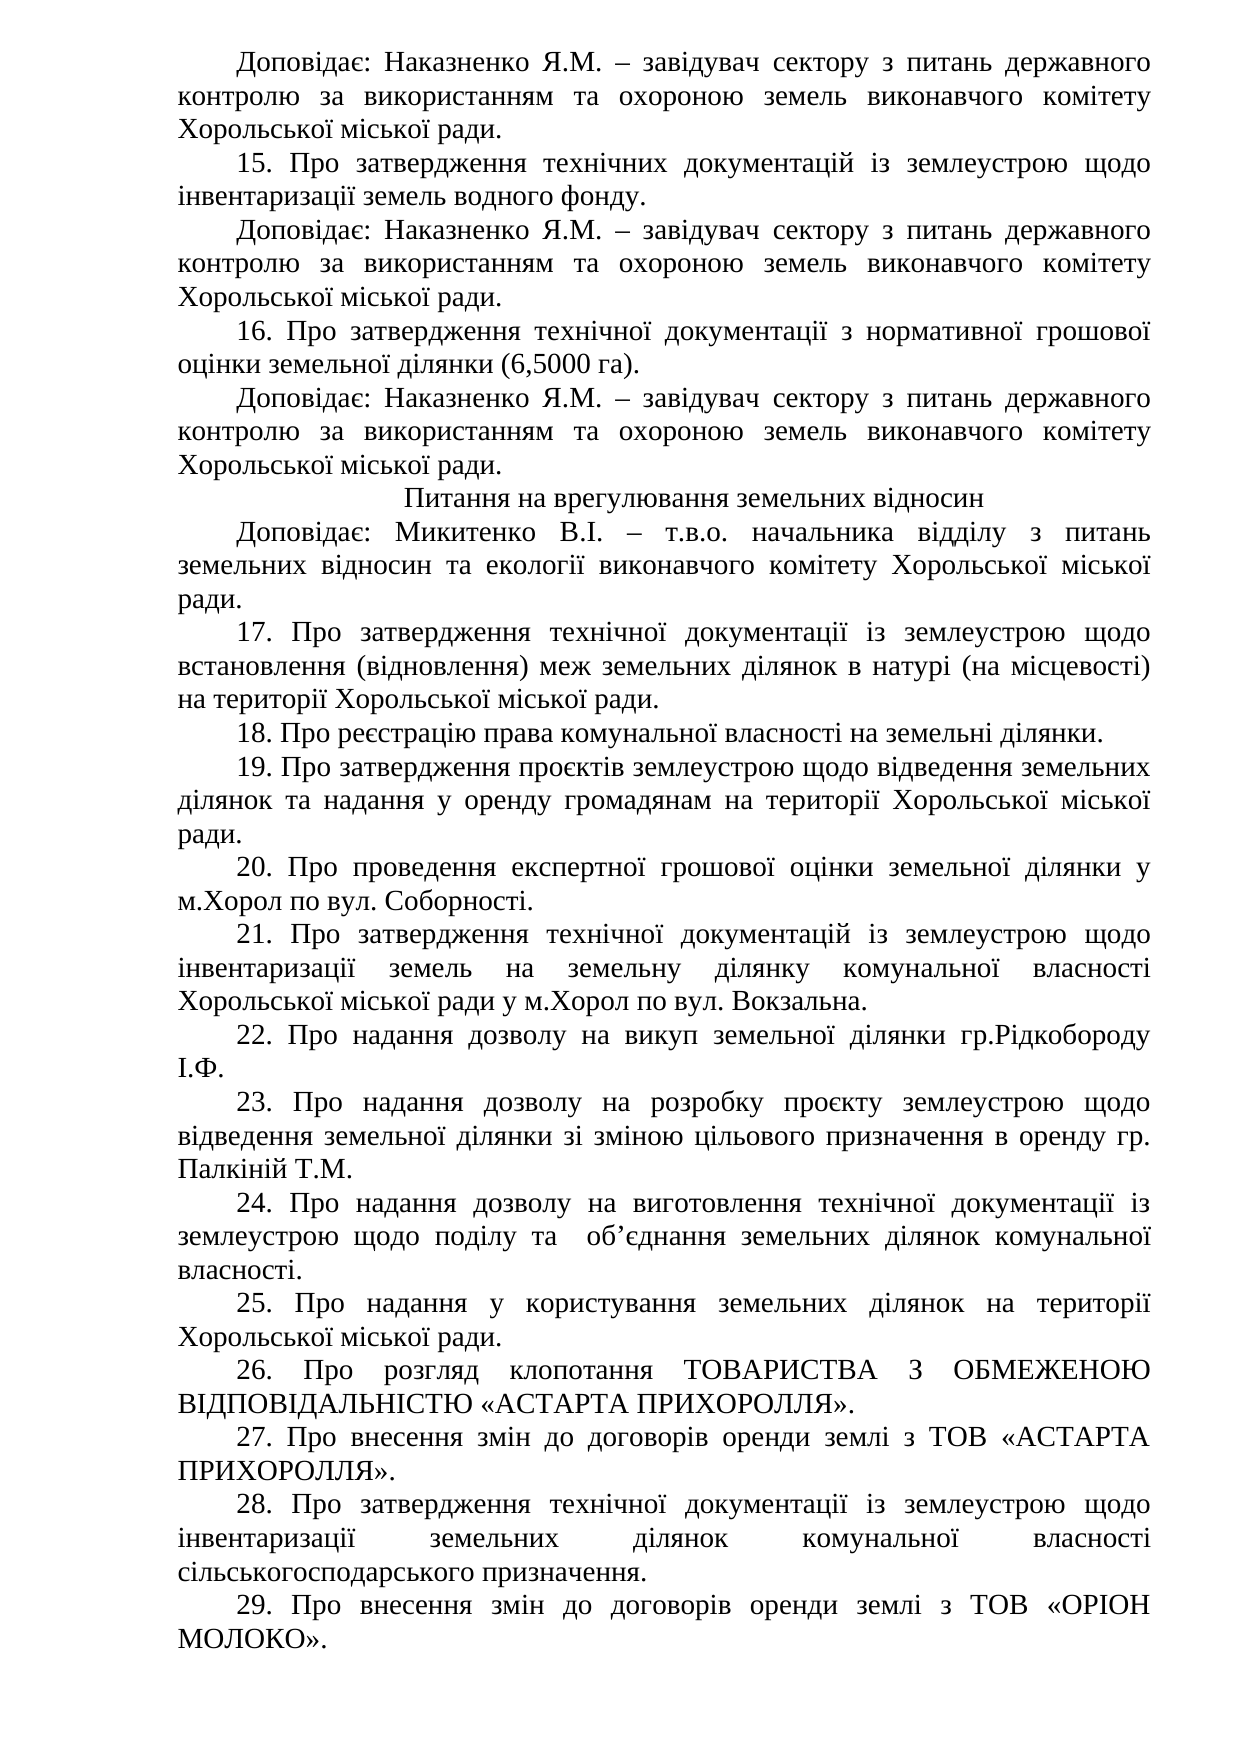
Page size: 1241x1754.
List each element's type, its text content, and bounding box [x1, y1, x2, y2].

text 17. Про затвердження технічної документації із землеустрою щодо встановлення (відновлення) меж земельних ділянок в натурі (на місцевості) на території Хорольської міської ради. [177, 614, 1152, 715]
text 25. Про надання у користування земельних ділянок на території Хорольської міської ради. [177, 1285, 1152, 1352]
text Доповідає: Микитенко В.І. – т.в.о. начальника відділу з питань земельних відносин та екології виконавчого комітету Хорольської міської ради. [177, 514, 1152, 614]
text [177, 44, 1152, 145]
text 24. Про надання дозволу на виготовлення технічної документації із землеустрою щодо поділу та об’єднання земельних ділянок комунальної власності. [177, 1185, 1152, 1285]
text 20. Про проведення експертної грошової оцінки земельної ділянки у м.Хорол по вул. Соборності. [177, 849, 1152, 916]
text 29. Про внесення змін до договорів оренди землі з ТОВ «ОРІОН МОЛОКО». [177, 1587, 1152, 1654]
text 27. Про внесення змін до договорів оренди землі з ТОВ «АСТАРТА ПРИХОРОЛЛЯ». [177, 1419, 1152, 1487]
text 26. Про розгляд клопотання ТОВАРИСТВА З ОБМЕЖЕНОЮ ВІДПОВІДАЛЬНІСТЮ «АСТАРТА ПРИХОРОЛЛЯ». [177, 1352, 1152, 1419]
text 16. Про затвердження технічної документації з нормативної грошової оцінки земельної ділянки (6,5000 га). [177, 313, 1152, 380]
text 21. Про затвердження технічної документацій із землеустрою щодо інвентаризації земель на земельну ділянку комунальної власності Хорольської міської ради у м.Хорол по вул. Вокзальна. [177, 916, 1152, 1017]
text 23. Про надання дозволу на розробку проєкту землеустрою щодо відведення земельної ділянки зі зміною цільового призначення в оренду гр. Палкіній Т.М. [177, 1084, 1152, 1185]
text 15. Про затвердження технічних документацій із землеустрою щодо інвентаризації земель водного фонду. [177, 145, 1152, 212]
text 28. Про затвердження технічної документації із землеустрою щодо інвентаризації земельних ділянок комунальної власності сільськогосподарського призначення. [177, 1487, 1152, 1587]
text 22. Про надання дозволу на викуп земельної ділянки гр.Рідкобороду І.Ф. [177, 1017, 1152, 1084]
text 18. Про реєстрацію права комунальної власності на земельні ділянки. [177, 715, 1152, 749]
text 19. Про затвердження проєктів землеустрою щодо відведення земельних ділянок та надання у оренду громадянам на території Хорольської міської ради. [177, 749, 1152, 849]
text Питання на врегулювання земельних відносин [177, 480, 1152, 514]
